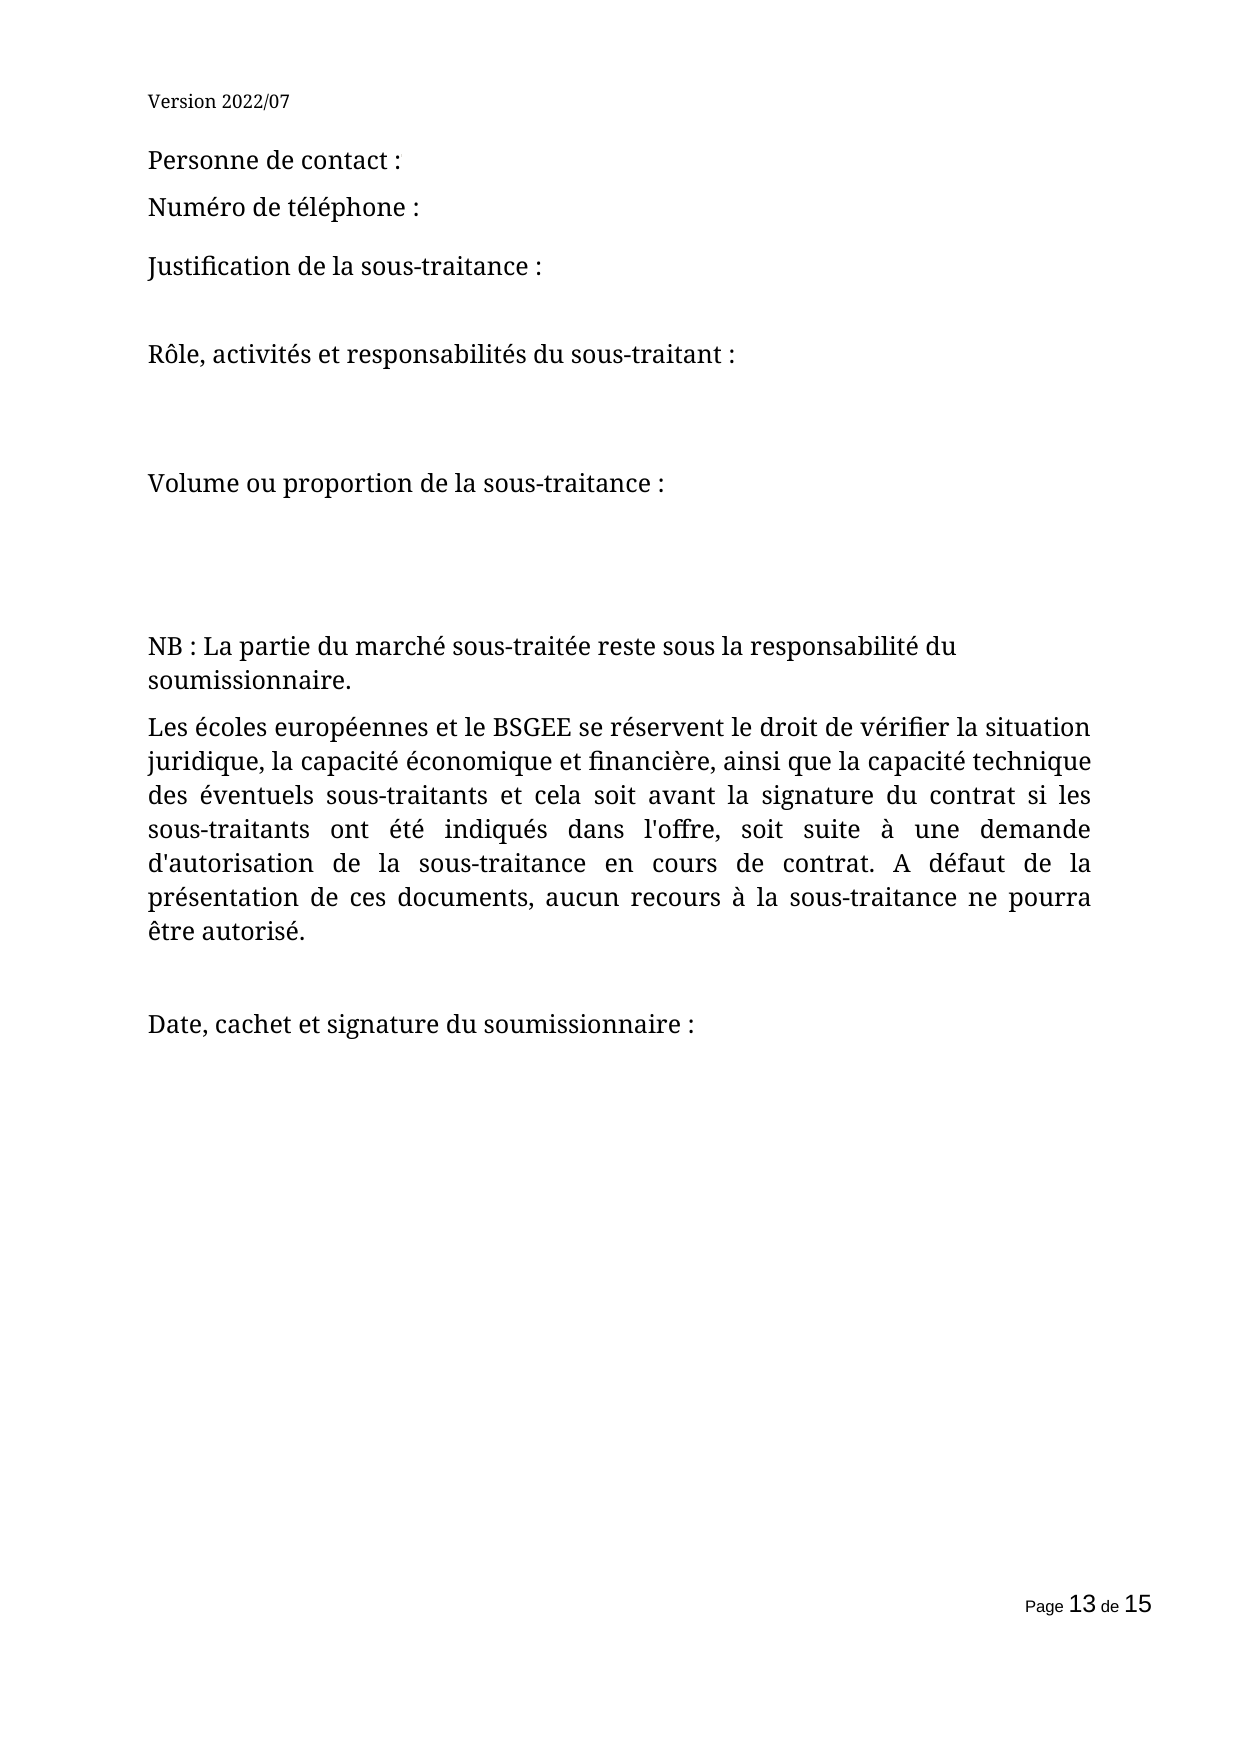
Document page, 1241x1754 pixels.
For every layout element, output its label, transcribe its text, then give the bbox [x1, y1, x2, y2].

text Les écoles européennes et le BSGEE se réservent le droit de vérifier la situation juridique, la capacité économique et financière, ainsi que la capacité technique des éventuels sous-traitants et cela soit avant la signature du contrat si les sous-traitants ont été indiqués dans l'offre, soit suite à une demande d'autorisation de la sous-traitance en cours de contrat. A défaut de la présentation de ces documents, aucun recours à la sous-traitance ne pourra être autorisé. [148, 709, 1092, 948]
text Numéro de téléphone : [148, 189, 1092, 223]
text Volume ou proportion de la sous-traitance : [148, 465, 1092, 499]
text NB : La partie du marché sous-traitée reste sous la responsabilité du soumissionnaire. [148, 628, 1092, 697]
text Justification de la sous-traitance : [148, 248, 1092, 283]
text Date, cachet et signature du soumissionnaire : [148, 1007, 1092, 1041]
text Rôle, activités et responsabilités du sous-traitant : [148, 336, 1092, 370]
text Personne de contact : [148, 143, 1092, 177]
